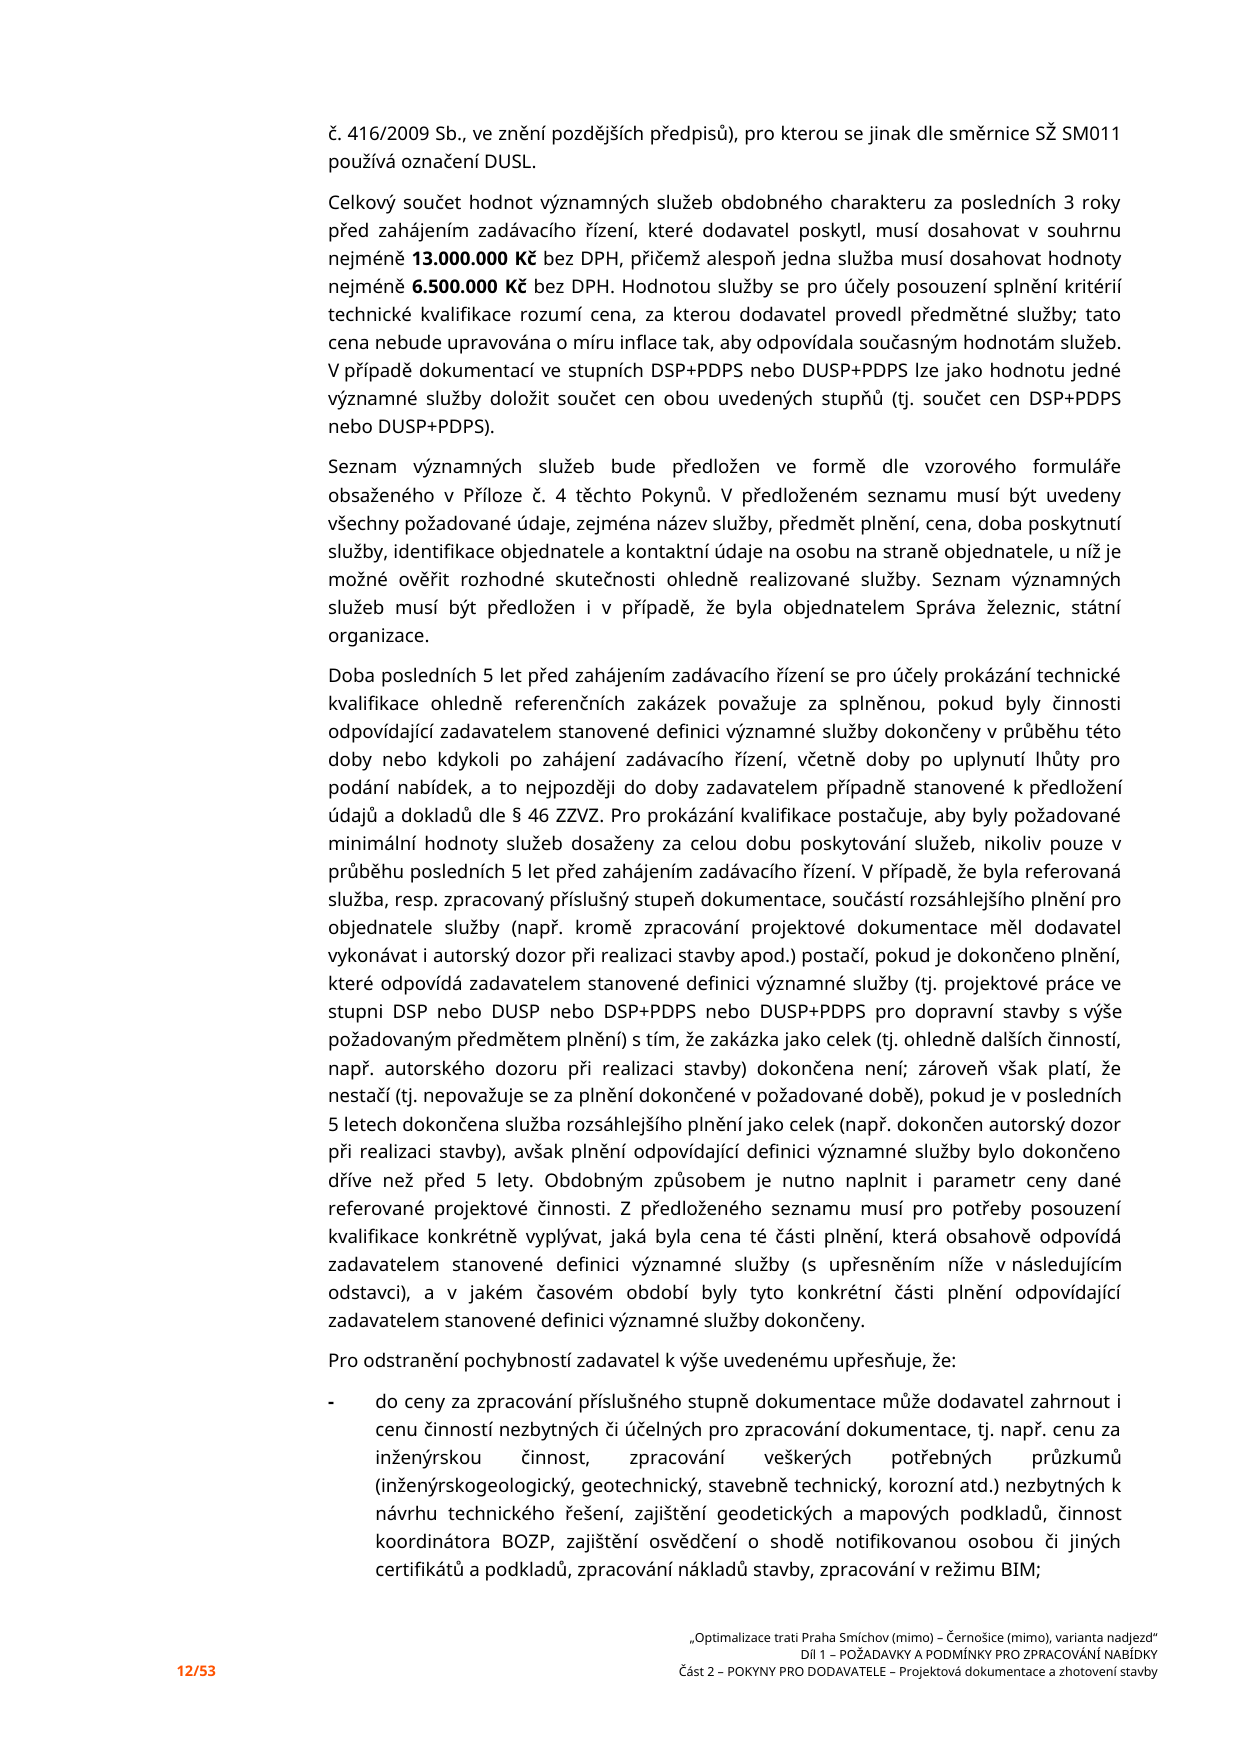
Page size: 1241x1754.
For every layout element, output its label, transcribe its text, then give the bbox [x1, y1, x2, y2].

text do ceny za zpracování příslušného stupně dokumentace může dodavatel zahrnout i cenu činností nezbytných či účelných pro zpracování dokumentace, tj. např. cenu za inženýrskou činnost, zpracování veškerých potřebných průzkumů (inženýrskogeologický, geotechnický, stavebně technický, korozní atd.) nezbytných k návrhu technického řešení, zajištění geodetických a mapových podkladů, činnost koordinátora BOZP, zajištění osvědčení o shodě notifikovanou osobou či jiných certifikátů a podkladů, zpracování nákladů stavby, zpracování v režimu BIM; [328, 1388, 1122, 1582]
text Seznam významných služeb bude předložen ve formě dle vzorového formuláře obsaženého v Příloze č. 4 těchto Pokynů. V předloženém seznamu musí být uvedeny všechny požadované údaje, zejména název služby, předmět plnění, cena, doba poskytnutí služby, identifikace objednatele a kontaktní údaje na osobu na straně objednatele, u níž je možné ověřit rozhodné skutečnosti ohledně realizované služby. Seznam významných služeb musí být předložen i v případě, že byla objednatelem Správa železnic, státní organizace. [328, 454, 1122, 647]
text Celkový součet hodnot významných služeb obdobného charakteru za posledních 3 roky před zahájením zadávacího řízení, které dodavatel poskytl, musí dosahovat v souhrnu nejméně 13.000.000 Kč bez DPH, přičemž alespoň jedna služba musí dosahovat hodnoty nejméně 6.500.000 Kč bez DPH. Hodnotou služby se pro účely posouzení splnění kritérií technické kvalifikace rozumí cena, za kterou dodavatel provedl předmětné služby; tato cena nebude upravována o míru inflace tak, aby odpovídala současným hodnotám služeb. V případě dokumentací ve stupních DSP+PDPS nebo DUSP+PDPS lze jako hodnotu jedné významné služby doložit součet cen obou uvedených stupňů (tj. součet cen DSP+PDPS nebo DUSP+PDPS). [328, 189, 1122, 439]
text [328, 121, 1122, 174]
text Doba posledních 5 let před zahájením zadávacího řízení se pro účely prokázání technické kvalifikace ohledně referenčních zakázek považuje za splněnou, pokud byly činnosti odpovídající zadavatelem stanovené definici významné služby dokončeny v průběhu této doby nebo kdykoli po zahájení zadávacího řízení, včetně doby po uplynutí lhůty pro podání nabídek, a to nejpozději do doby zadavatelem případně stanovené k předložení údajů a dokladů dle § 46 ZZVZ. Pro prokázání kvalifikace postačuje, aby byly požadované minimální hodnoty služeb dosaženy za celou dobu poskytování služeb, nikoliv pouze v průběhu posledních 5 let před zahájením zadávacího řízení. V případě, že byla referovaná služba, resp. zpracovaný příslušný stupeň dokumentace, součástí rozsáhlejšího plnění pro objednatele služby (např. kromě zpracování projektové dokumentace měl dodavatel vykonávat i autorský dozor při realizaci stavby apod.) postačí, pokud je dokončeno plnění, které odpovídá zadavatelem stanovené definici významné služby (tj. projektové práce ve stupni DSP nebo DUSP nebo DSP+PDPS nebo DUSP+PDPS pro dopravní stavby s výše požadovaným předmětem plnění) s tím, že zakázka jako celek (tj. ohledně dalších činností, např. autorského dozoru při realizaci stavby) dokončena není; zároveň však platí, že nestačí (tj. nepovažuje se za plnění dokončené v požadované době), pokud je v posledních 5 letech dokončena služba rozsáhlejšího plnění jako celek (např. dokončen autorský dozor při realizaci stavby), avšak plnění odpovídající definici významné služby bylo dokončeno dříve než před 5 lety. Obdobným způsobem je nutno naplnit i parametr ceny dané referované projektové činnosti. Z předloženého seznamu musí pro potřeby posouzení kvalifikace konkrétně vyplývat, jaká byla cena té části plnění, která obsahově odpovídá zadavatelem stanovené definici významné služby (s upřesněním níže v následujícím odstavci), a v jakém časovém období byly tyto konkrétní části plnění odpovídající zadavatelem stanovené definici významné služby dokončeny. [328, 662, 1122, 1332]
text Pro odstranění pochybností zadavatel k výše uvedenému upřesňuje, že: [328, 1347, 1122, 1373]
